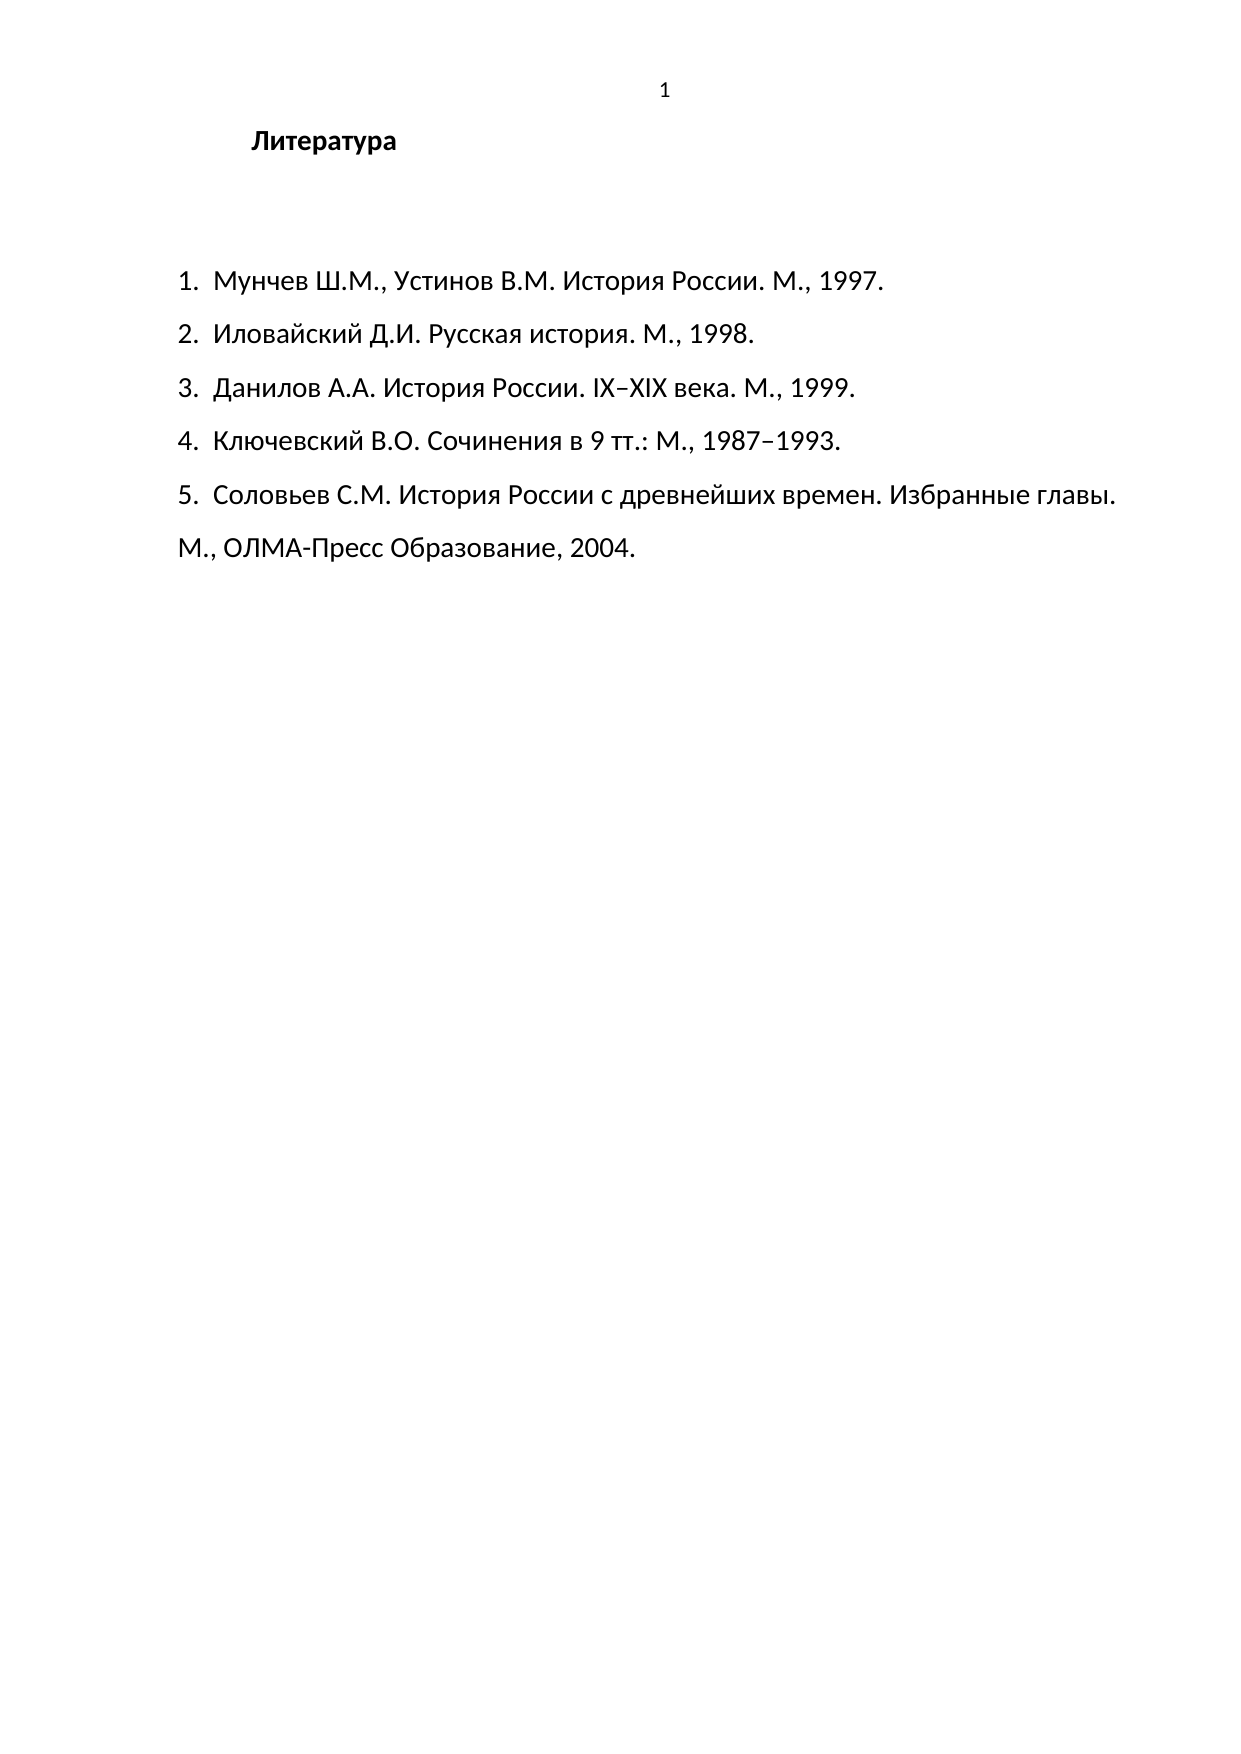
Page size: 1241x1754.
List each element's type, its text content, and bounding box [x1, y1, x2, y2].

list Соловьев С.М. История России с древнейших времен. Избранные главы. М., ОЛМА-Пресс Образование, 2004. [177, 476, 1152, 565]
list Мунчев Ш.М., Устинов В.М. История России. М., 1997. [177, 262, 1152, 298]
list Ключевский В.О. Сочинения в 9 тт.: М., 1987–1993. [177, 422, 1152, 458]
list Данилов А.А. История России. IX–XIX века. М., 1999. [177, 369, 1152, 404]
list Иловайский Д.И. Русская история. М., 1998. [177, 315, 1152, 351]
text Литература [177, 122, 1152, 157]
